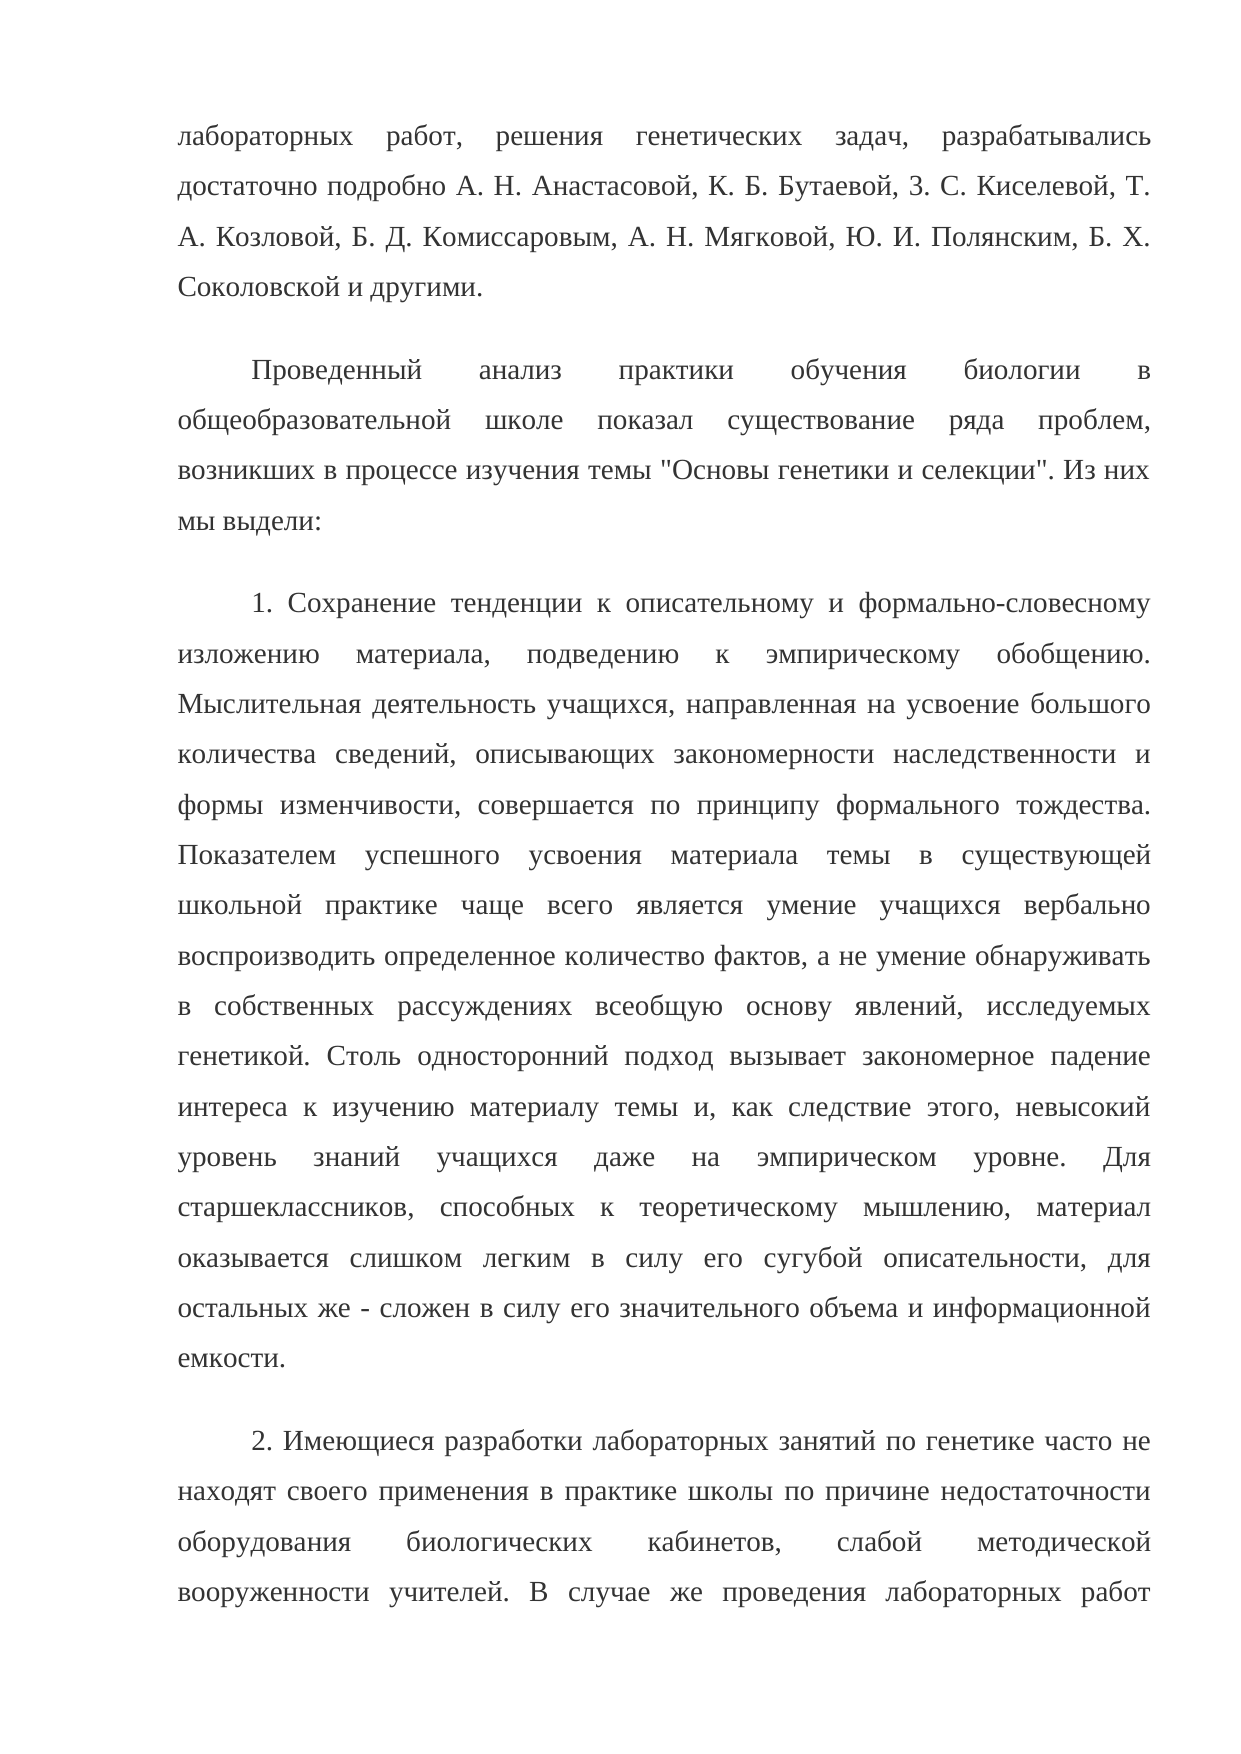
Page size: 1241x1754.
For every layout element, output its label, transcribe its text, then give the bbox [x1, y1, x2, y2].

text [177, 1423, 1152, 1608]
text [177, 118, 1152, 303]
text 1. Сохранение тенденции к описательному и формально-словесному изложению материала, подведению к эмпирическому обобщению. Мыслительная деятельность учащихся, направленная на усвоение большого количества сведений, описывающих закономерности наследственности и формы изменчивости, совершается по принципу формального тождества. Показателем успешного усвоения материала темы в существующей школьной практике чаще всего является умение учащихся вербально воспроизводить определенное количество фактов, а не умение обнаруживать в собственных рассуждениях всеобщую основу явлений, исследуемых генетикой. Столь односторонний подход вызывает закономерное падение интереса к изучению материалу темы и, как следствие этого, невысокий уровень знаний учащихся даже на эмпирическом уровне. Для старшеклассников, способных к теоретическому мышлению, материал оказывается слишком легким в силу его сугубой описательности, для остальных же - сложен в силу его значительного объема и информационной емкости. [177, 586, 1152, 1374]
text Проведенный анализ практики обучения биологии в общеобразовательной школе показал существование ряда проблем, возникших в процессе изучения темы "Основы генетики и селекции". Из них мы выдели: [177, 352, 1152, 536]
